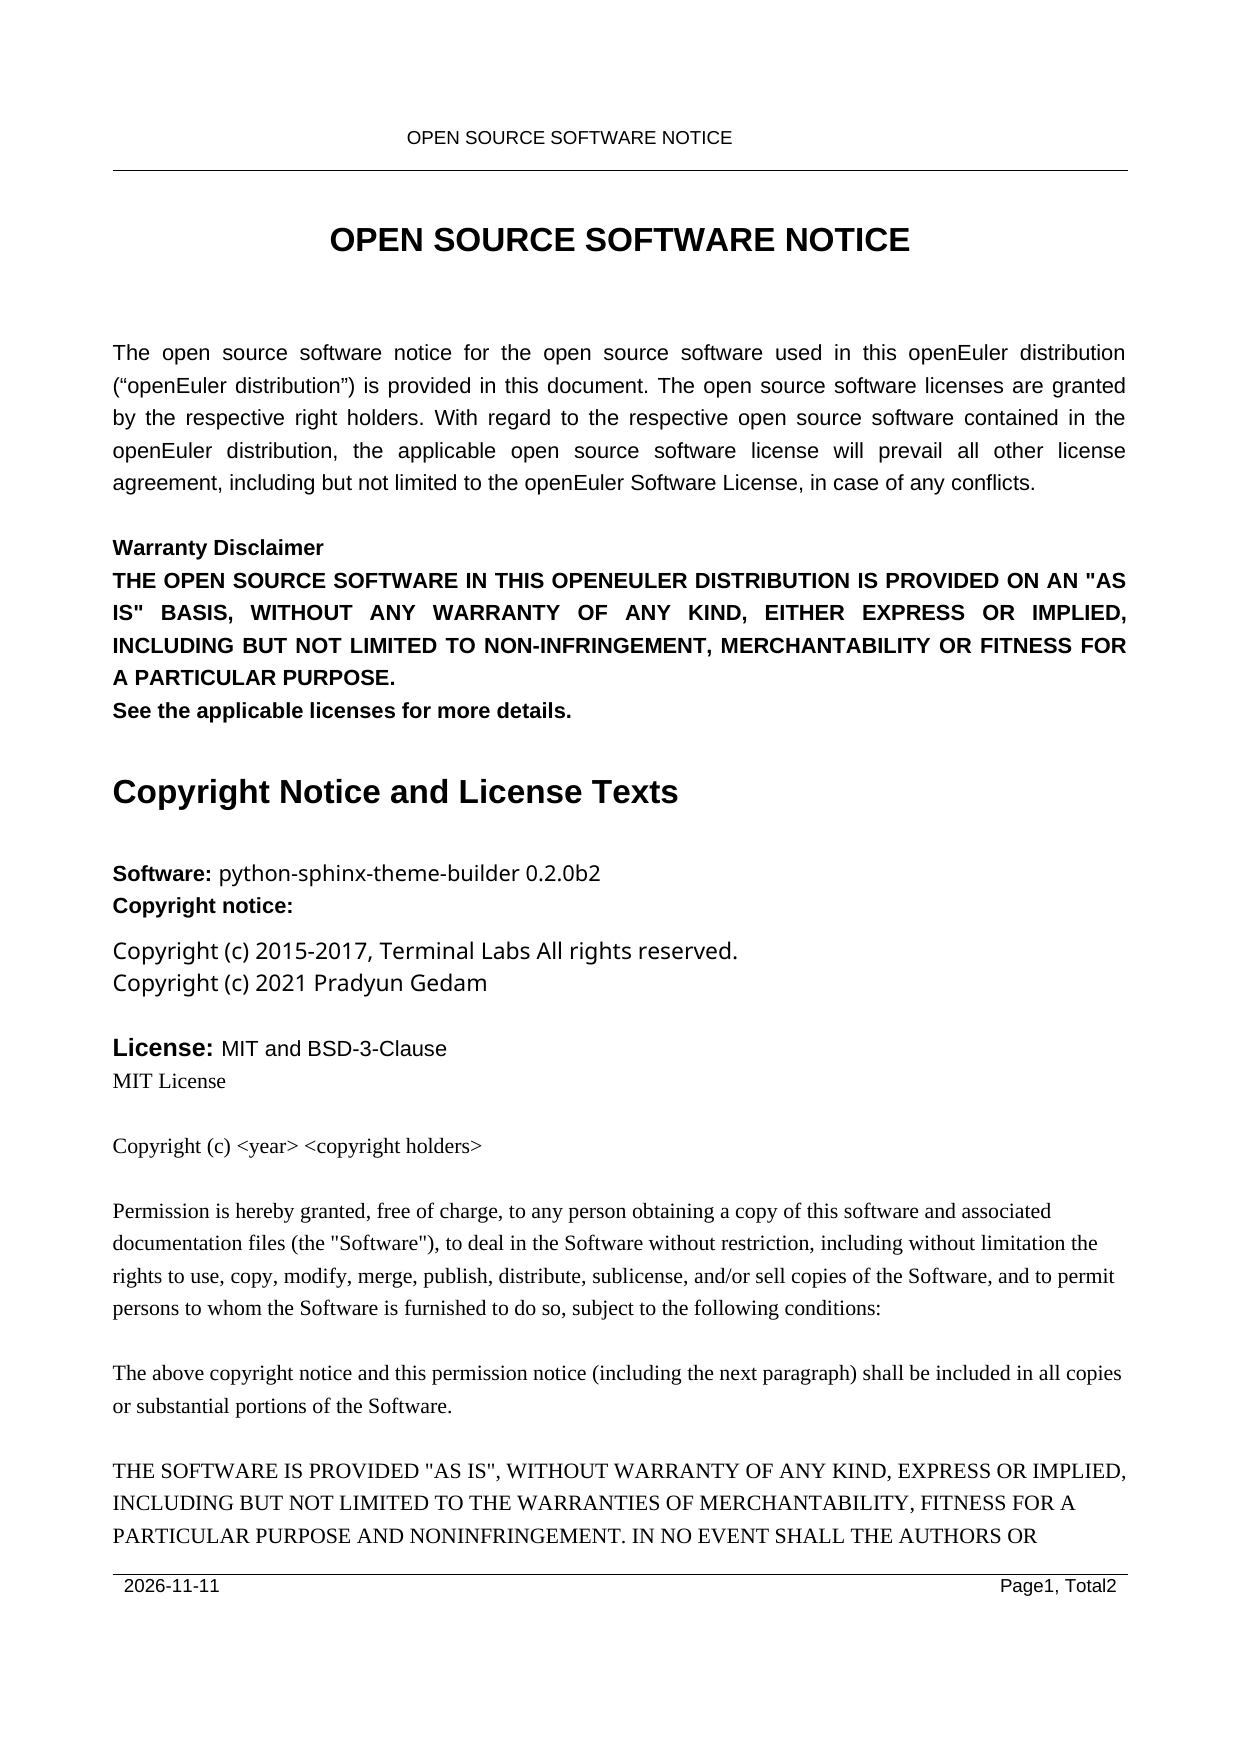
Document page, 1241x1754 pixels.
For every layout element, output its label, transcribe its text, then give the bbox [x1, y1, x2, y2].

text THE OPEN SOURCE SOFTWARE IN THIS OPENEULER DISTRIBUTION IS PROVIDED ON AN "AS IS" BASIS, WITHOUT ANY WARRANTY OF ANY KIND, EITHER EXPRESS OR IMPLIED, INCLUDING BUT NOT LIMITED TO NON-INFRINGEMENT, MERCHANTABILITY OR FITNESS FOR A PARTICULAR PURPOSE. See the applicable licenses for more details. [112, 564, 1128, 726]
text License: MIT and BSD-3-Clause [112, 1031, 1128, 1064]
text OPEN SOURCE SOFTWARE NOTICE [112, 206, 1128, 271]
title Software: python-sphinx-theme-builder 0.2.0b2 [112, 856, 1128, 889]
text Copyright notice: [112, 889, 1128, 921]
text Warranty Disclaimer [112, 531, 1128, 564]
text Copyright Notice and License Texts [112, 759, 1128, 824]
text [112, 1064, 1128, 1551]
text Copyright (c) 2015-2017, Terminal Labs All rights reserved. Copyright (c) 2021 Pradyun Gedam [112, 934, 1128, 1031]
text The open source software notice for the open source software used in this openEuler distribution (“openEuler distribution”) is provided in this document. The open source software licenses are granted by the respective right holders. With regard to the respective open source software contained in the openEuler distribution, the applicable open source software license will prevail all other license agreement, including but not limited to the openEuler Software License, in case of any conflicts. [112, 336, 1128, 499]
